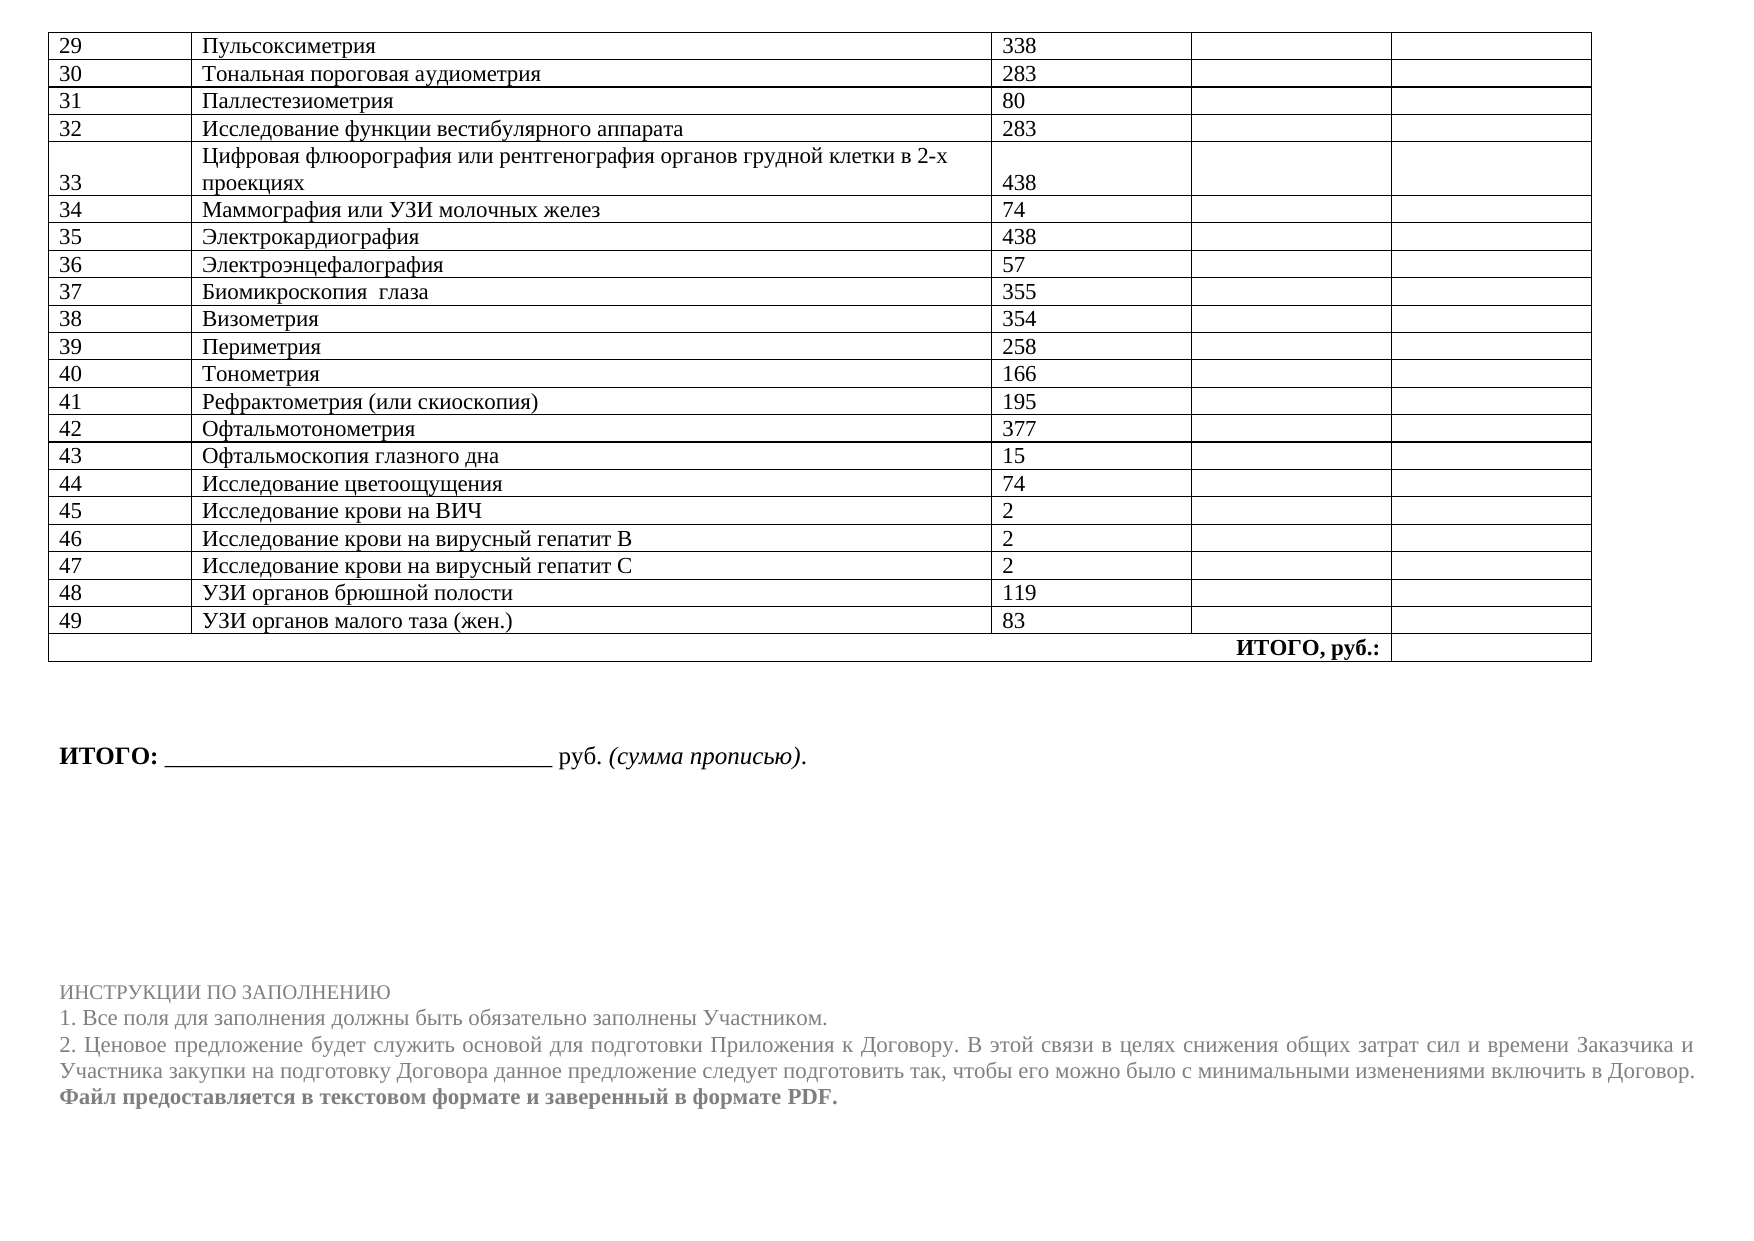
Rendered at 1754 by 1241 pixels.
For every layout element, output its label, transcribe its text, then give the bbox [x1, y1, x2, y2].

table_cell 355 [992, 278, 1191, 304]
table_cell [1392, 634, 1591, 661]
table_cell [1192, 196, 1391, 222]
text 1. Все поля для заполнения должны быть обязательно заполнены Участником. [59, 1004, 1698, 1031]
table_cell Электрокардиография [192, 223, 991, 250]
table_cell [1392, 88, 1591, 114]
table_cell Цифровая флюорография или рентгенография органов грудной клетки в 2-х проекциях [192, 142, 991, 195]
table_cell 119 [992, 580, 1191, 606]
table_cell [1192, 278, 1391, 304]
table_cell [1392, 360, 1591, 387]
table_cell [1392, 333, 1591, 359]
table_cell [1192, 115, 1391, 141]
table_cell [1392, 552, 1591, 578]
table_cell 42 [49, 415, 191, 441]
table_cell 46 [49, 525, 191, 551]
table_cell [1192, 443, 1391, 469]
table_cell [1392, 607, 1591, 633]
table_cell Периметрия [192, 333, 991, 359]
table_cell 43 [49, 443, 191, 469]
table_cell УЗИ органов малого таза (жен.) [192, 607, 991, 633]
table_cell 283 [992, 60, 1191, 86]
table_cell [1192, 497, 1391, 524]
text ИТОГО: _______________________________ руб. (сумма прописью). [59, 741, 1698, 769]
table_cell 32 [49, 115, 191, 141]
table_cell 37 [49, 278, 191, 304]
table_cell [1392, 115, 1591, 141]
table_cell 258 [992, 333, 1191, 359]
table_cell [1192, 360, 1391, 387]
table_cell 29 [49, 33, 191, 59]
table_cell [1392, 415, 1591, 441]
table_cell 283 [992, 115, 1191, 141]
table_cell 41 [49, 388, 191, 414]
table_cell [1392, 497, 1591, 524]
table_cell [1392, 251, 1591, 277]
table_cell 195 [992, 388, 1191, 414]
table_cell 74 [992, 196, 1191, 222]
table_cell 34 [49, 196, 191, 222]
table_cell [1192, 142, 1391, 195]
table_cell 338 [992, 33, 1191, 59]
table_cell 44 [49, 470, 191, 496]
table_cell [1392, 443, 1591, 469]
table_cell [1392, 388, 1591, 414]
table_cell [1192, 470, 1391, 496]
text 2. Ценовое предложение будет служить основой для подготовки Приложения к Договору. В этой связи в целях снижения общих затрат сил и времени Заказчика и Участника закупки на подготовку Договора данное предложение следует подготовить так, чтобы его можно было с минимальными изменениями включить в Договор. Файл предоставляется в текстовом формате и заверенный в формате PDF. [59, 1031, 1698, 1110]
table_cell 2 [992, 525, 1191, 551]
table_cell 39 [49, 333, 191, 359]
table_cell 33 [49, 142, 191, 195]
text ИНСТРУКЦИИ ПО ЗАПОЛНЕНИЮ [59, 980, 1698, 1004]
table_cell [1392, 33, 1591, 59]
table_cell 35 [49, 223, 191, 250]
table_cell 47 [49, 552, 191, 578]
table_cell Визометрия [192, 306, 991, 332]
table_cell 377 [992, 415, 1191, 441]
table_cell [1192, 33, 1391, 59]
table_cell Электроэнцефалография [192, 251, 991, 277]
table_cell 45 [49, 497, 191, 524]
table_cell 40 [49, 360, 191, 387]
table_cell [1392, 525, 1591, 551]
table_cell ИТОГО, руб.: [49, 634, 1391, 661]
table_cell Офтальмотонометрия [192, 415, 991, 441]
table_cell Исследование крови на вирусный гепатит С [192, 552, 991, 578]
table_cell [1192, 223, 1391, 250]
table_cell 15 [992, 443, 1191, 469]
table_cell [1192, 251, 1391, 277]
table_cell Рефрактометрия (или скиоскопия) [192, 388, 991, 414]
table_cell 80 [992, 88, 1191, 114]
table_cell 49 [49, 607, 191, 633]
table_cell [1192, 415, 1391, 441]
table_cell Тональная пороговая аудиометрия [192, 60, 991, 86]
table_cell [1192, 607, 1391, 633]
table_cell [1192, 552, 1391, 578]
table_cell 74 [992, 470, 1191, 496]
table_cell Паллестезиометрия [192, 88, 991, 114]
table_cell 438 [992, 142, 1191, 195]
table_cell [1192, 88, 1391, 114]
table_cell Тонометрия [192, 360, 991, 387]
table_cell Исследование цветоощущения [192, 470, 991, 496]
table_cell [1392, 223, 1591, 250]
table_cell Пульсоксиметрия [192, 33, 991, 59]
table_cell Исследование крови на вирусный гепатит В [192, 525, 991, 551]
table_cell 38 [49, 306, 191, 332]
table_cell [1392, 142, 1591, 195]
table_cell Исследование крови на ВИЧ [192, 497, 991, 524]
table_cell [1192, 306, 1391, 332]
table_cell Биомикроскопия глаза [192, 278, 991, 304]
table_cell [1392, 470, 1591, 496]
table_cell [1392, 306, 1591, 332]
table_cell 2 [992, 552, 1191, 578]
table_cell 36 [49, 251, 191, 277]
table_cell [1192, 333, 1391, 359]
table_cell [1392, 278, 1591, 304]
table_cell 30 [49, 60, 191, 86]
table_cell 354 [992, 306, 1191, 332]
table_cell [1192, 60, 1391, 86]
table_cell 438 [992, 223, 1191, 250]
table_cell 31 [49, 88, 191, 114]
table_cell Маммография или УЗИ молочных желез [192, 196, 991, 222]
table_cell [1192, 388, 1391, 414]
table_cell 2 [992, 497, 1191, 524]
table_cell [1392, 580, 1591, 606]
table_cell 48 [49, 580, 191, 606]
table_cell Исследование функции вестибулярного аппарата [192, 115, 991, 141]
table_cell 166 [992, 360, 1191, 387]
table_cell 57 [992, 251, 1191, 277]
table_cell [1392, 196, 1591, 222]
table_cell Офтальмоскопия глазного дна [192, 443, 991, 469]
table_cell [1192, 580, 1391, 606]
table_cell [1192, 525, 1391, 551]
table_cell 83 [992, 607, 1191, 633]
table_cell [1392, 60, 1591, 86]
table_cell УЗИ органов брюшной полости [192, 580, 991, 606]
